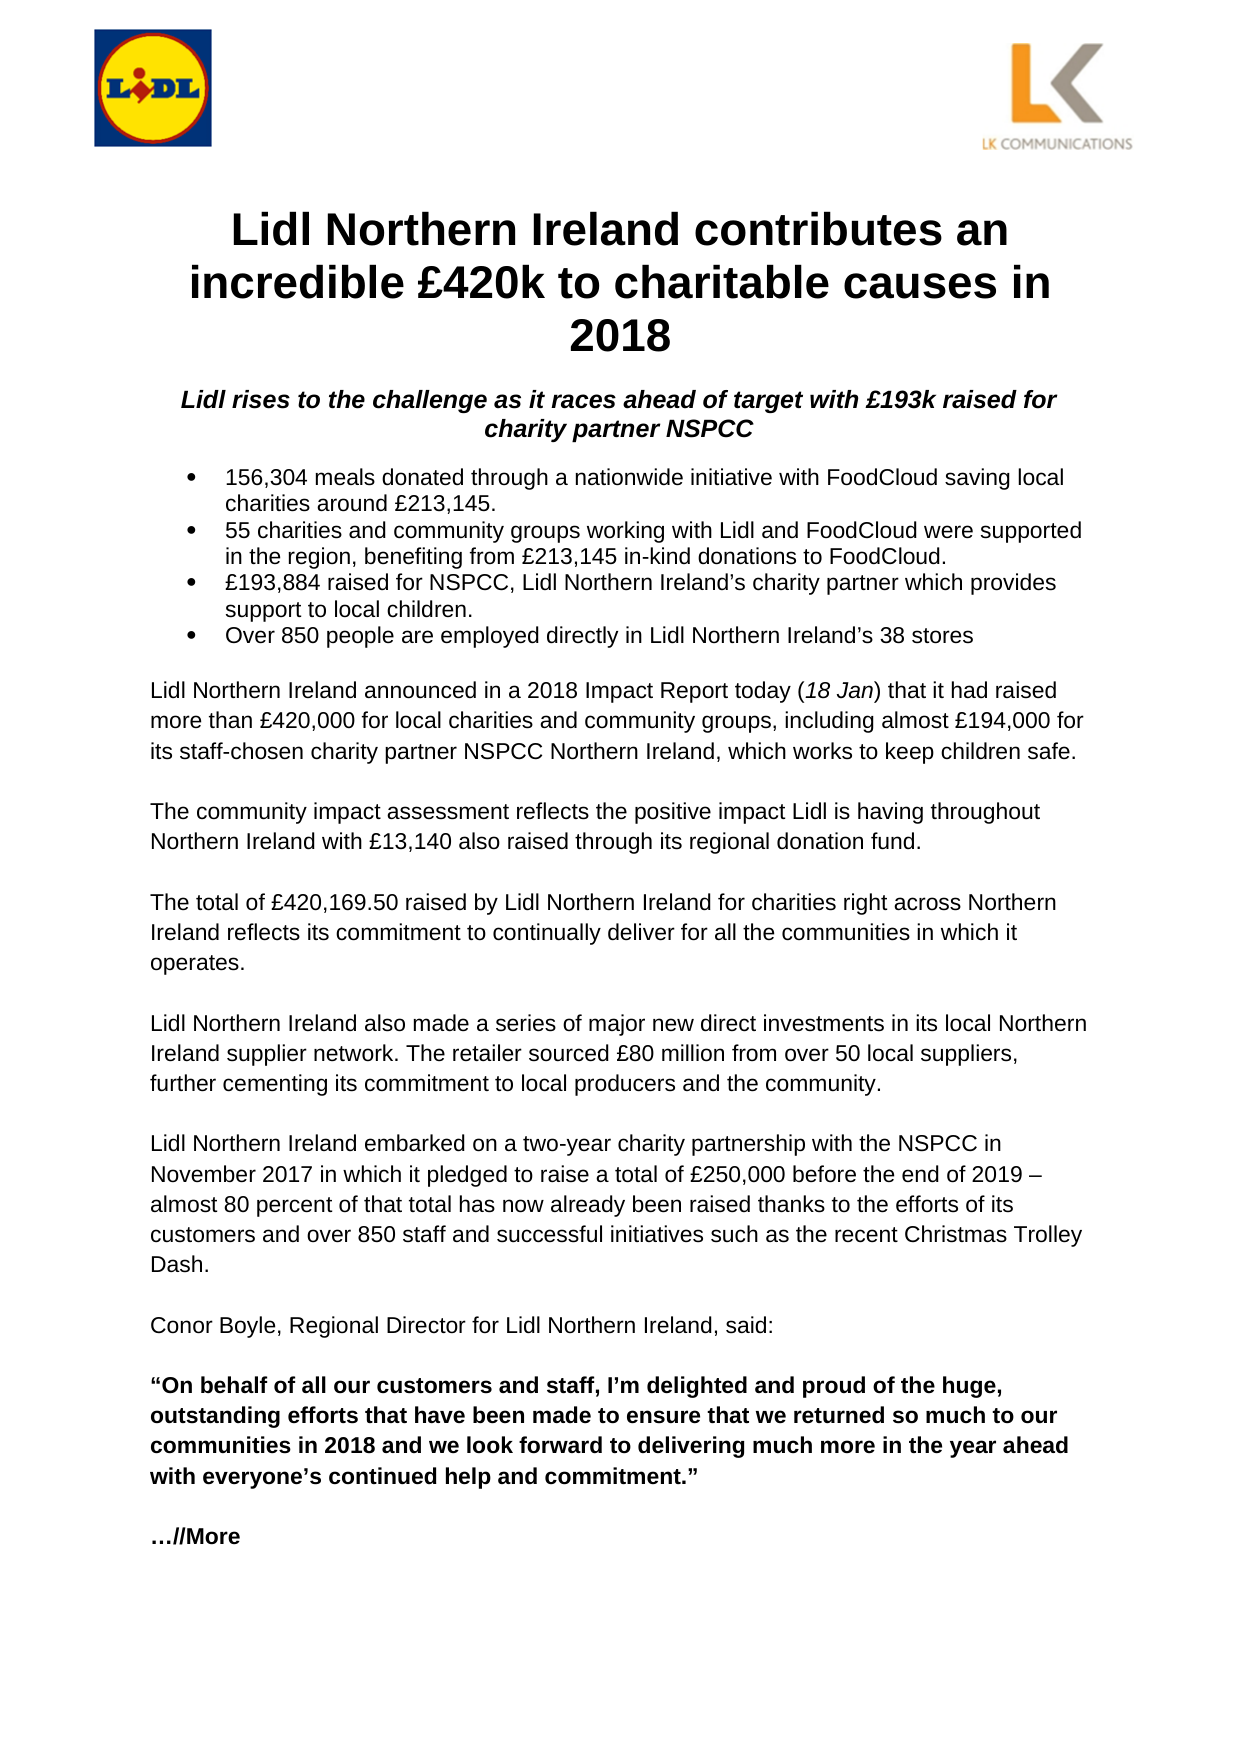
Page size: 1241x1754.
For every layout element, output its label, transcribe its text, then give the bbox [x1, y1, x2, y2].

text …//More [150, 1523, 1090, 1549]
text Conor Boyle, Regional Director for Lidl Northern Ireland, said: [150, 1312, 1090, 1338]
list Over 850 people are employed directly in Lidl Northern Ireland’s 38 stores [187, 622, 1090, 648]
text Lidl Northern Ireland embarked on a two-year charity partnership with the NSPCC in November 2017 in which it pledged to raise a total of £250,000 before the end of 2019 – almost 80 percent of that total has now already been raised thanks to the efforts of its customers and over 850 staff and successful initiatives such as the recent Christmas Trolley Dash. [150, 1130, 1090, 1277]
text Lidl rises to the challenge as it races ahead of target with £193k raised for charity partner NSPCC [150, 385, 1090, 442]
list 55 charities and community groups working with Lidl and FoodCloud were supported in the region, benefiting from £213,145 in-kind donations to FoodCloud. [187, 517, 1090, 569]
text Lidl Northern Ireland contributes an incredible £420k to charitable causes in 2018 [150, 203, 1090, 361]
text Lidl Northern Ireland announced in a 2018 Impact Report today (18 Jan) that it had raised more than £420,000 for local charities and community groups, including almost £194,000 for its staff-chosen charity partner NSPCC Northern Ireland, which works to keep children safe. [150, 677, 1090, 764]
text “On behalf of all our customers and staff, I’m delighted and proud of the huge, outstanding efforts that have been made to ensure that we returned so much to our communities in 2018 and we look forward to delivering much more in the year ahead with everyone’s continued help and commitment.” [150, 1372, 1090, 1489]
list 156,304 meals donated through a nationwide initiative with FoodCloud saving local charities around £213,145. [187, 464, 1090, 517]
picture [91, 26, 215, 150]
text The community impact assessment reflects the positive impact Lidl is having throughout Northern Ireland with £13,140 also raised through its regional donation fund. [150, 798, 1090, 854]
picture [982, 43, 1135, 150]
text Lidl Northern Ireland also made a series of major new direct investments in its local Northern Ireland supplier network. The retailer sourced £80 million from over 50 local suppliers, further cementing its commitment to local producers and the community. [150, 1009, 1090, 1096]
text The total of £420,169.50 raised by Lidl Northern Ireland for charities right across Northern Ireland reflects its commitment to continually deliver for all the communities in which it operates. [150, 889, 1090, 975]
list £193,884 raised for NSPCC, Lidl Northern Ireland’s charity partner which provides support to local children. [187, 569, 1090, 622]
